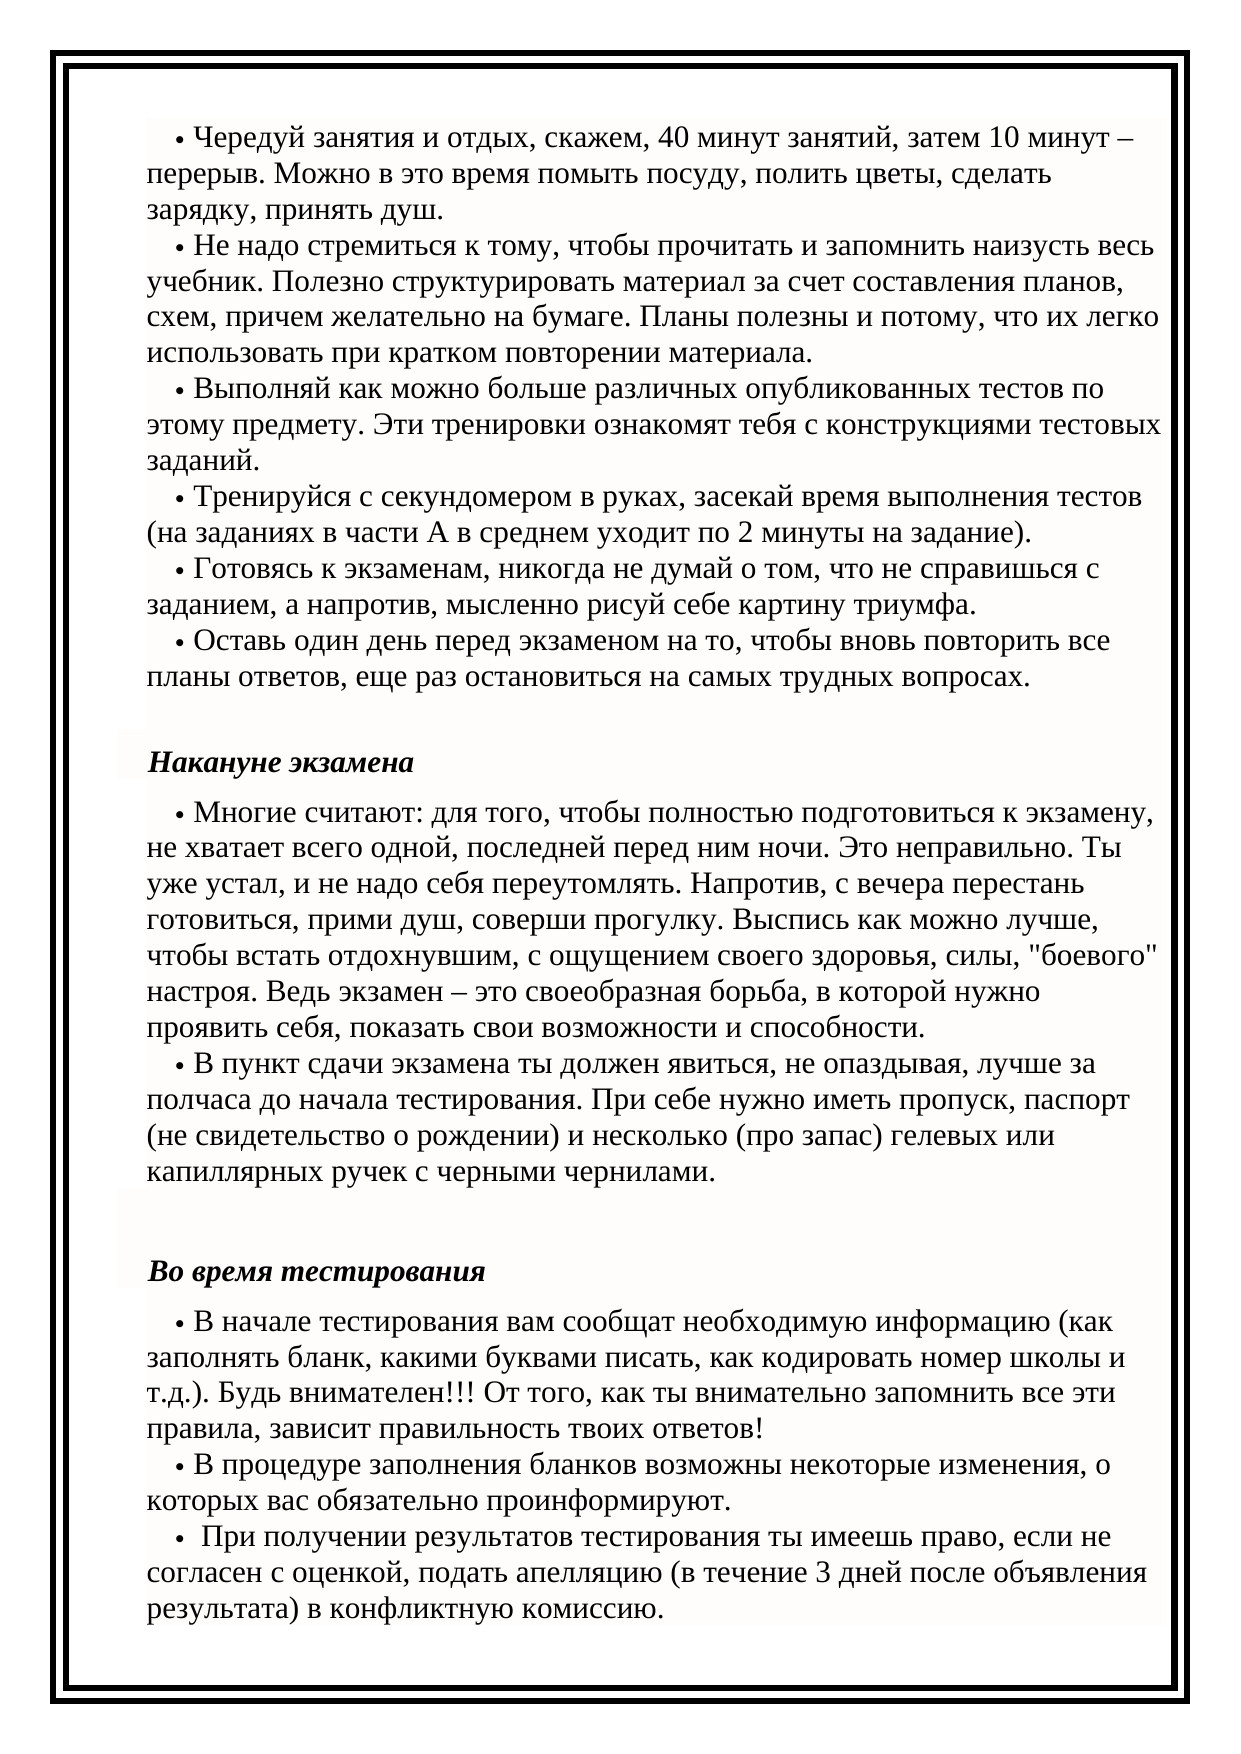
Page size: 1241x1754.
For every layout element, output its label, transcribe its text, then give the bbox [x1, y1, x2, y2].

list Не надо стремиться к тому, чтобы прочитать и запомнить наизусть весь учебник. Полезно структурировать материал за счет составления планов, схем, причем желательно на бумаге. Планы полезны и потому, что их легко использовать при кратком повторении материала. [146, 226, 1167, 369]
list Чередуй занятия и отдых, скажем, 40 минут занятий, затем 10 минут – перерыв. Можно в это время помыть посуду, полить цветы, сделать зарядку, принять душ. [146, 118, 1167, 226]
list В процедуре заполнения бланков возможны некоторые изменения, о которых вас обязательно проинформируют. [146, 1446, 1167, 1517]
list При получении результатов тестирования ты имеешь право, если не согласен с оценкой, подать апелляцию (в течение 3 дней после объявления результата) в конфликтную комиссию. [146, 1517, 1167, 1625]
list Выполняй как можно больше различных опубликованных тестов по этому предмету. Эти тренировки ознакомят тебя с конструкциями тестовых заданий. [146, 369, 1167, 477]
list Тренируйся с секундомером в руках, засекай время выполнения тестов (на заданиях в части А в среднем уходит по 2 минуты на задание). [146, 477, 1167, 549]
list Многие считают: для того, чтобы полностью подготовиться к экзамену, не хватает всего одной, последней перед ним ночи. Это неправильно. Ты уже устал, и не надо себя переутомлять. Напротив, с вечера перестань готовиться, прими душ, соверши прогулку. Выспись как можно лучше, чтобы встать отдохнувшим, с ощущением своего здоровья, силы, "боевого" настроя. Ведь экзамен – это своеобразная борьба, в которой нужно проявить себя, показать свои возможности и способности. [146, 793, 1167, 1044]
text Во время тестирования [118, 1252, 1167, 1288]
list Оставь один день перед экзаменом на то, чтобы вновь повторить все планы ответов, еще раз остановиться на самых трудных вопросах. [146, 621, 1167, 693]
text Накануне экзамена [118, 743, 1167, 779]
list В пункт сдачи экзамена ты должен явиться, не опаздывая, лучше за полчаса до начала тестирования. При себе нужно иметь пропуск, паспорт (не свидетельство о рождении) и несколько (про запас) гелевых или капиллярных ручек с черными чернилами. [146, 1044, 1167, 1188]
list Готовясь к экзаменам, никогда не думай о том, что не справишься с заданием, а напротив, мысленно рисуй себе картину триумфа. [146, 549, 1167, 621]
list В начале тестирования вам сообщат необходимую информацию (как заполнять бланк, какими буквами писать, как кодировать номер школы и т.д.). Будь внимателен!!! От того, как ты внимательно запомнить все эти правила, зависит правильность твоих ответов! [146, 1302, 1167, 1446]
